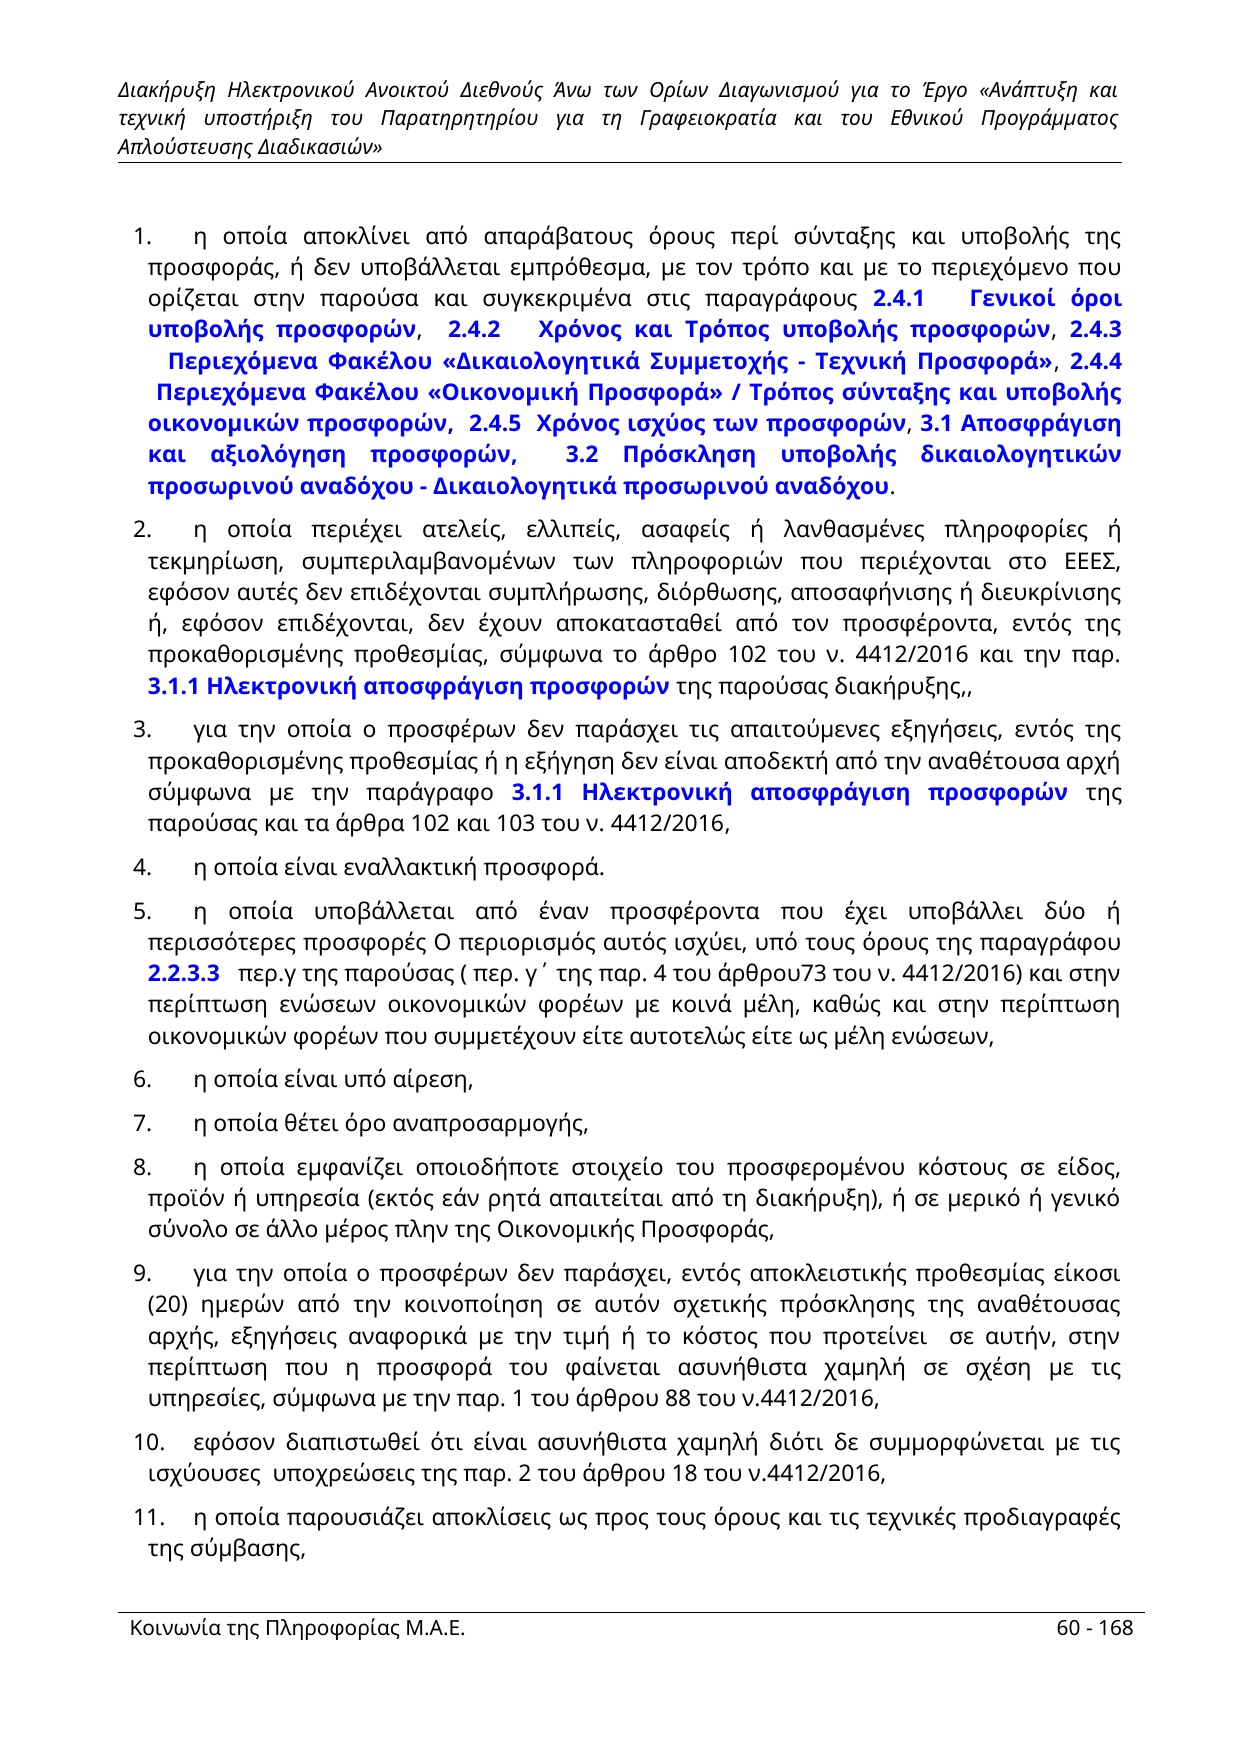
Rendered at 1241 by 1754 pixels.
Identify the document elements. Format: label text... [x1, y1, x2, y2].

list η οποία παρουσιάζει αποκλίσεις ως προς τους όρους και τις τεχνικές προδιαγραφές της σύμβασης, [133, 1501, 1122, 1563]
list για την οποία ο προσφέρων δεν παράσχει τις απαιτούμενες εξηγήσεις, εντός της προκαθορισμένης προθεσμίας ή η εξήγηση δεν είναι αποδεκτή από την αναθέτουσα αρχή σύμφωνα με την παράγραφο 3.1.1 Ηλεκτρονική αποσφράγιση προσφορών της παρούσας και τα άρθρα 102 και 103 του ν. 4412/2016, [133, 713, 1122, 838]
list η οποία είναι εναλλακτική προσφορά. [133, 851, 1122, 882]
list η οποία εμφανίζει οποιοδήποτε στοιχείο του προσφερομένου κόστους σε είδος, προϊόν ή υπηρεσία (εκτός εάν ρητά απαιτείται από τη διακήρυξη), ή σε μερικό ή γενικό σύνολο σε άλλο μέρος πλην της Οικονομικής Προσφοράς, [133, 1151, 1122, 1245]
list η οποία αποκλίνει από απαράβατους όρους περί σύνταξης και υποβολής της προσφοράς, ή δεν υποβάλλεται εμπρόθεσμα, με τον τρόπο και με το περιεχόμενο που ορίζεται στην παρούσα και συγκεκριμένα στις παραγράφους 2.4.1 Γενικοί όροι υποβολής προσφορών, 2.4.2 Χρόνος και Τρόπος υποβολής προσφορών, 2.4.3 Περιεχόμενα Φακέλου «Δικαιολογητικά Συμμετοχής - Τεχνική Προσφορά», 2.4.4 Περιεχόμενα Φακέλου «Οικονομική Προσφορά» / Τρόπος σύνταξης και υποβολής οικονομικών προσφορών, 2.4.5 Χρόνος ισχύος των προσφορών, 3.1 Αποσφράγιση και αξιολόγηση προσφορών, 3.2 Πρόσκληση υποβολής δικαιολογητικών προσωρινού αναδόχου - Δικαιολογητικά προσωρινού αναδόχου. [133, 220, 1122, 501]
list εφόσον διαπιστωθεί ότι είναι ασυνήθιστα χαμηλή διότι δε συμμορφώνεται με τις ισχύουσες υποχρεώσεις της παρ. 2 του άρθρου 18 του ν.4412/2016, [133, 1426, 1122, 1488]
list η οποία περιέχει ατελείς, ελλιπείς, ασαφείς ή λανθασμένες πληροφορίες ή τεκμηρίωση, συμπεριλαμβανομένων των πληροφοριών που περιέχονται στο ΕΕΕΣ, εφόσον αυτές δεν επιδέχονται συμπλήρωσης, διόρθωσης, αποσαφήνισης ή διευκρίνισης ή, εφόσον επιδέχονται, δεν έχουν αποκατασταθεί από τον προσφέροντα, εντός της προκαθορισμένης προθεσμίας, σύμφωνα το άρθρο 102 του ν. 4412/2016 και την παρ. 3.1.1 Ηλεκτρονική αποσφράγιση προσφορών της παρούσας διακήρυξης,, [133, 513, 1122, 701]
list η οποία υποβάλλεται από έναν προσφέροντα που έχει υποβάλλει δύο ή περισσότερες προσφορές Ο περιορισμός αυτός ισχύει, υπό τους όρους της παραγράφου 2.2.3.3 περ.γ της παρούσας ( περ. γ΄ της παρ. 4 του άρθρου73 του ν. 4412/2016) και στην περίπτωση ενώσεων οικονομικών φορέων με κοινά μέλη, καθώς και στην περίπτωση οικονομικών φορέων που συμμετέχουν είτε αυτοτελώς είτε ως μέλη ενώσεων, [133, 895, 1122, 1051]
list για την οποία ο προσφέρων δεν παράσχει, εντός αποκλειστικής προθεσμίας είκοσι (20) ημερών από την κοινοποίηση σε αυτόν σχετικής πρόσκλησης της αναθέτουσας αρχής, εξηγήσεις αναφορικά με την τιμή ή το κόστος που προτείνει σε αυτήν, στην περίπτωση που η προσφορά του φαίνεται ασυνήθιστα χαμηλή σε σχέση με τις υπηρεσίες, σύμφωνα με την παρ. 1 του άρθρου 88 του ν.4412/2016, [133, 1257, 1122, 1413]
list η οποία είναι υπό αίρεση, [133, 1063, 1122, 1095]
list η οποία θέτει όρο αναπροσαρμογής, [133, 1107, 1122, 1138]
